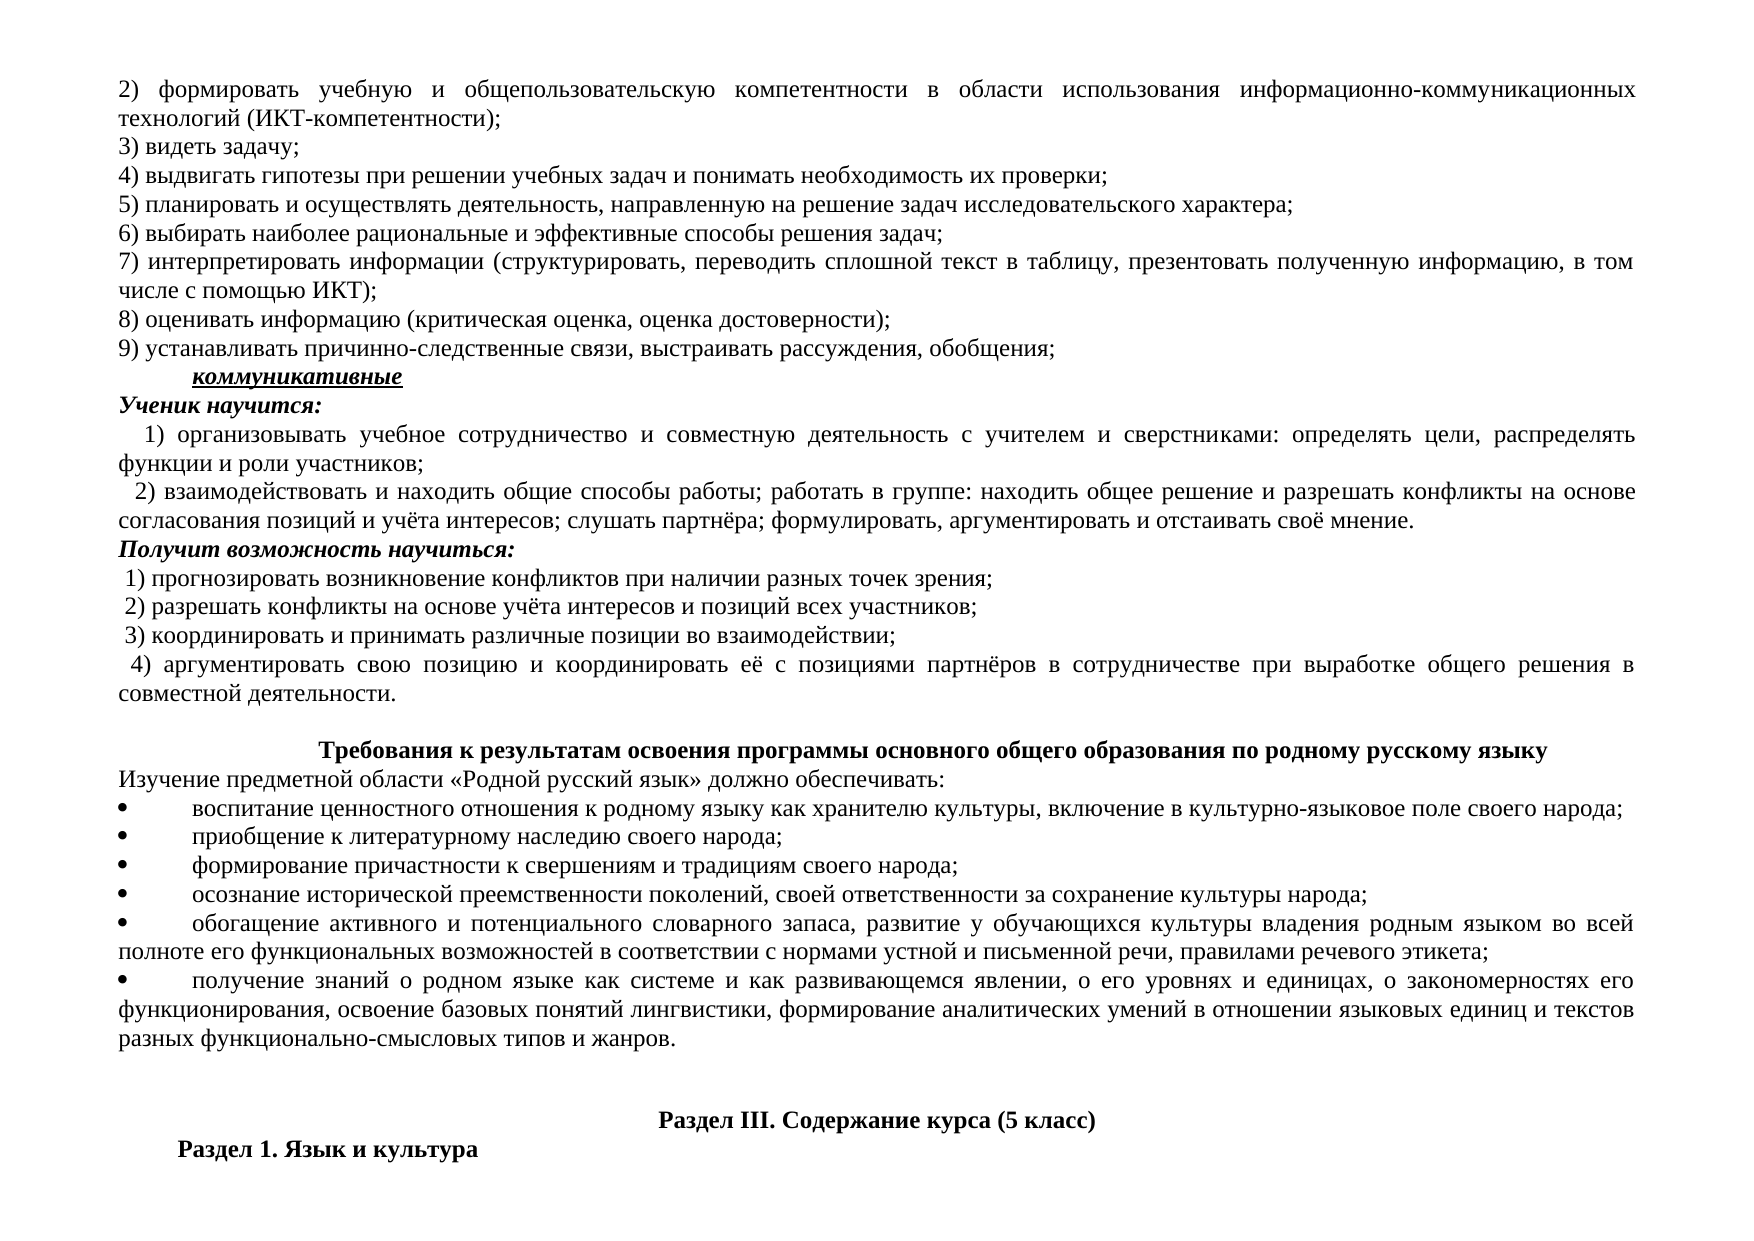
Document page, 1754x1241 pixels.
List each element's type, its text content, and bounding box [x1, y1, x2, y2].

list обогащение активного и потенциального словарного запаса, развитие у обучающихся культуры владения родным языком во всей полноте его функциональных возможностей в соответствии с нормами устной и письменной речи, правилами речевого этикета; [118, 908, 1636, 965]
text 6) выбирать наиболее рациональные и эффективные способы решения задач; [118, 218, 1636, 246]
list формирование причастности к свершениям и традициям своего народа; [118, 850, 1636, 879]
text 3) координировать и принимать различные позиции во взаимодействии; [118, 620, 1636, 649]
text Раздел 1. Язык и культура [118, 1134, 1636, 1163]
list Требования к результатам освоения программы основного общего образования по родному русскому языку [231, 735, 1636, 764]
text 1) организовывать учебное сотрудничество и совместную деятельность с учителем и сверстниками: определять цели, распределять функции и роли участников; [118, 419, 1636, 476]
text Раздел III. Содержание курса (5 класс) [118, 1105, 1636, 1134]
list приобщение к литературному наследию своего народа; [118, 821, 1636, 850]
text 1) прогнозировать возникновение конфликтов при наличии разных точек зрения; [118, 563, 1636, 591]
list получение знаний о родном языке как системе и как развивающемся явлении, о его уровнях и единицах, о закономерностях его функционирования, освоение базовых понятий лингвистики, формирование аналитических умений в отношении языковых единиц и текстов разных функционально-смысловых типов и жанров. [118, 965, 1636, 1051]
text 4) выдвигать гипотезы при решении учебных задач и понимать необходимость их проверки; [118, 160, 1636, 189]
text Получит возможность научиться: [118, 534, 1636, 563]
text 2) взаимодействовать и находить общие способы работы; работать в группе: находить общее решение и разрешать конфликты на основе согласования позиций и учёта интересов; слушать партнёра; формулировать, аргументировать и отстаивать своё мнение. [118, 476, 1636, 534]
text 9) устанавливать причинно-следственные связи, выстраивать рассуждения, обобщения; [118, 333, 1636, 361]
text коммуникативные [118, 361, 1636, 390]
text Изучение предметной области «Родной русский язык» должно обеспечивать: [118, 764, 1636, 793]
text 3) видеть задачу; [118, 131, 1636, 160]
text Ученик научится: [118, 390, 1636, 419]
text 2) разрешать конфликты на основе учёта интересов и позиций всех участников; [118, 591, 1636, 620]
text 5) планировать и осуществлять деятельность, направленную на решение задач исследовательского характера; [118, 189, 1636, 218]
list воспитание ценностного отношения к родному языку как хранителю культуры, включение в культурно-языковое поле своего народа; [118, 793, 1636, 821]
text 8) оценивать информацию (критическая оценка, оценка достоверности); [118, 304, 1636, 333]
text 4) аргументировать свою позицию и координировать её с позициями партнёров в сотрудничестве при выработке общего решения в совместной деятельности. [118, 649, 1636, 706]
text 2) формировать учебную и общепользовательскую компетентности в области использования информационно-коммуникационных технологий (ИКТ-компетентности); [118, 74, 1636, 131]
text 7) интерпретировать информации (структурировать, переводить сплошной текст в таблицу, презентовать полученную информацию, в том числе с помощью ИКТ); [118, 246, 1636, 304]
list осознание исторической преемственности поколений, своей ответственности за сохранение культуры народа; [118, 879, 1636, 908]
